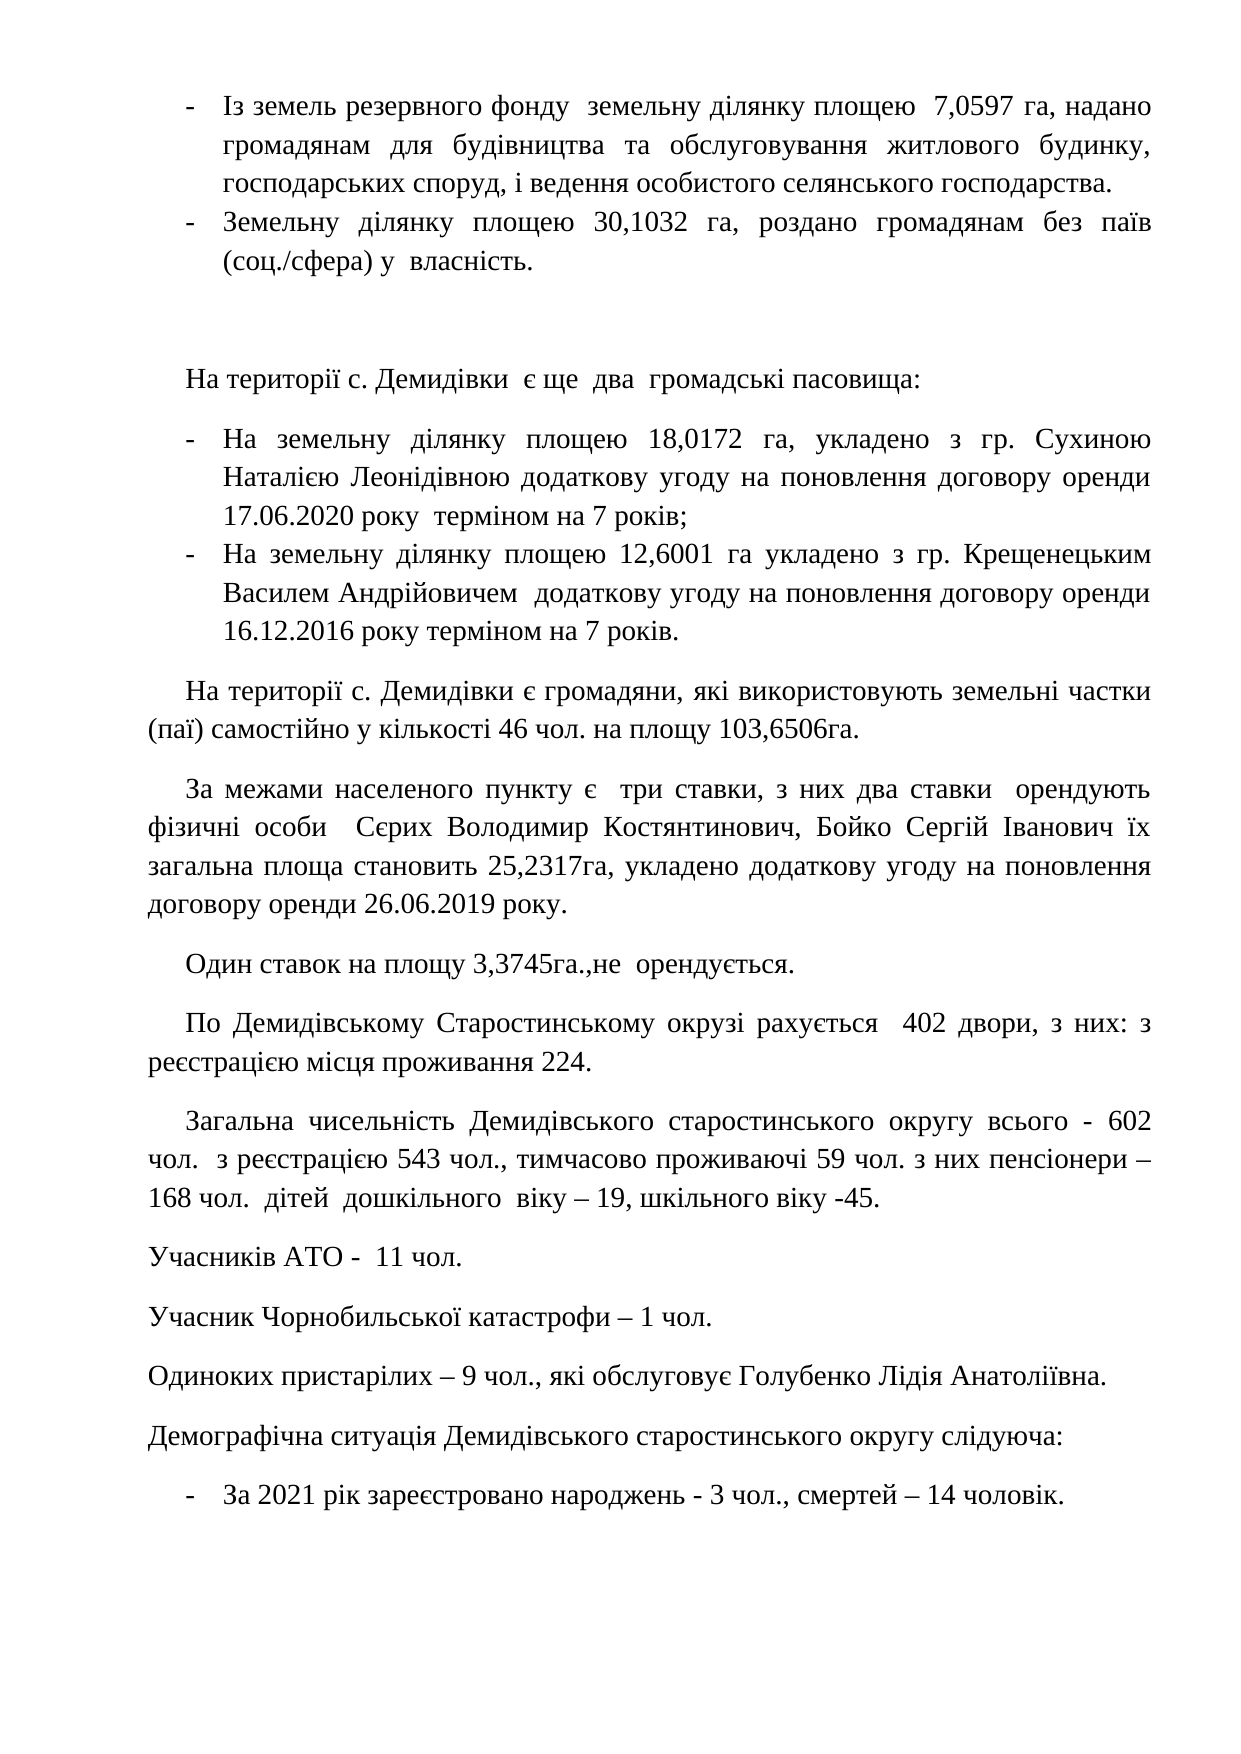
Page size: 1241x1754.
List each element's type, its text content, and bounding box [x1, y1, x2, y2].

text На території с. Демидівки є ще два громадські пасовища: [148, 361, 1152, 395]
text За межами населеного пункту є три ставки, з них два ставки орендують фізичні особи Сєрих Володимир Костянтинович, Бойко Сергій Іванович їх загальна площа становить 25,2317га, укладено додаткову угоду на поновлення договору оренди 26.06.2019 року. [148, 771, 1152, 920]
text Одиноких пристарілих – 9 чол., які обслуговує Голубенко Лідія Анатоліївна. [148, 1358, 1152, 1392]
list На земельну ділянку площею , укладено з гр. Сухиною Наталією Леонідівною додаткову угоду на поновлення договору оренди 17.06.2020 року терміном на 7 років; [185, 421, 1152, 531]
text Учасник Чорнобильської катастрофи – 1 чол. [148, 1299, 1152, 1332]
text Демографічна ситуація Демидівського старостинського округу слідуюча: [148, 1418, 1152, 1451]
text Учасників АТО - 11 чол. [148, 1239, 1152, 1273]
list Земельну ділянку площею , роздано громадянам без паїв (соц./сфера) у власність. [185, 204, 1152, 276]
list Із земель резервного фонду земельну ділянку площею , надано громадянам для будівництва та обслуговування житлового будинку, господарських споруд, і ведення особистого селянського господарства. [185, 88, 1152, 199]
list На земельну ділянку площею укладено з гр. Крещенецьким Василем Андрійовичем додаткову угоду на поновлення договору оренди 16.12.2016 року терміном на 7 років. [185, 536, 1152, 647]
list За 2021 рік зареєстровано народжень - 3 чол., смертей – 14 чоловік. [185, 1477, 1152, 1511]
text Загальна чисельність Демидівського старостинського округу всього - 602 чол. з реєстрацією 543 чол., тимчасово проживаючі 59 чол. з них пенсіонери – 168 чол. дітей дошкільного віку – 19, шкільного віку -45. [148, 1103, 1152, 1214]
text По Демидівському Старостинському окрузі рахується 402 двори, з них: з реєстрацією місця проживання 224. [148, 1005, 1152, 1077]
text На території с. Демидівки є громадяни, які використовують земельні частки (паї) самостійно у кількості 46 чол. на площу 103,6506га. [148, 673, 1152, 745]
text Один ставок на площу 3,3745га.,не орендується. [148, 946, 1152, 979]
